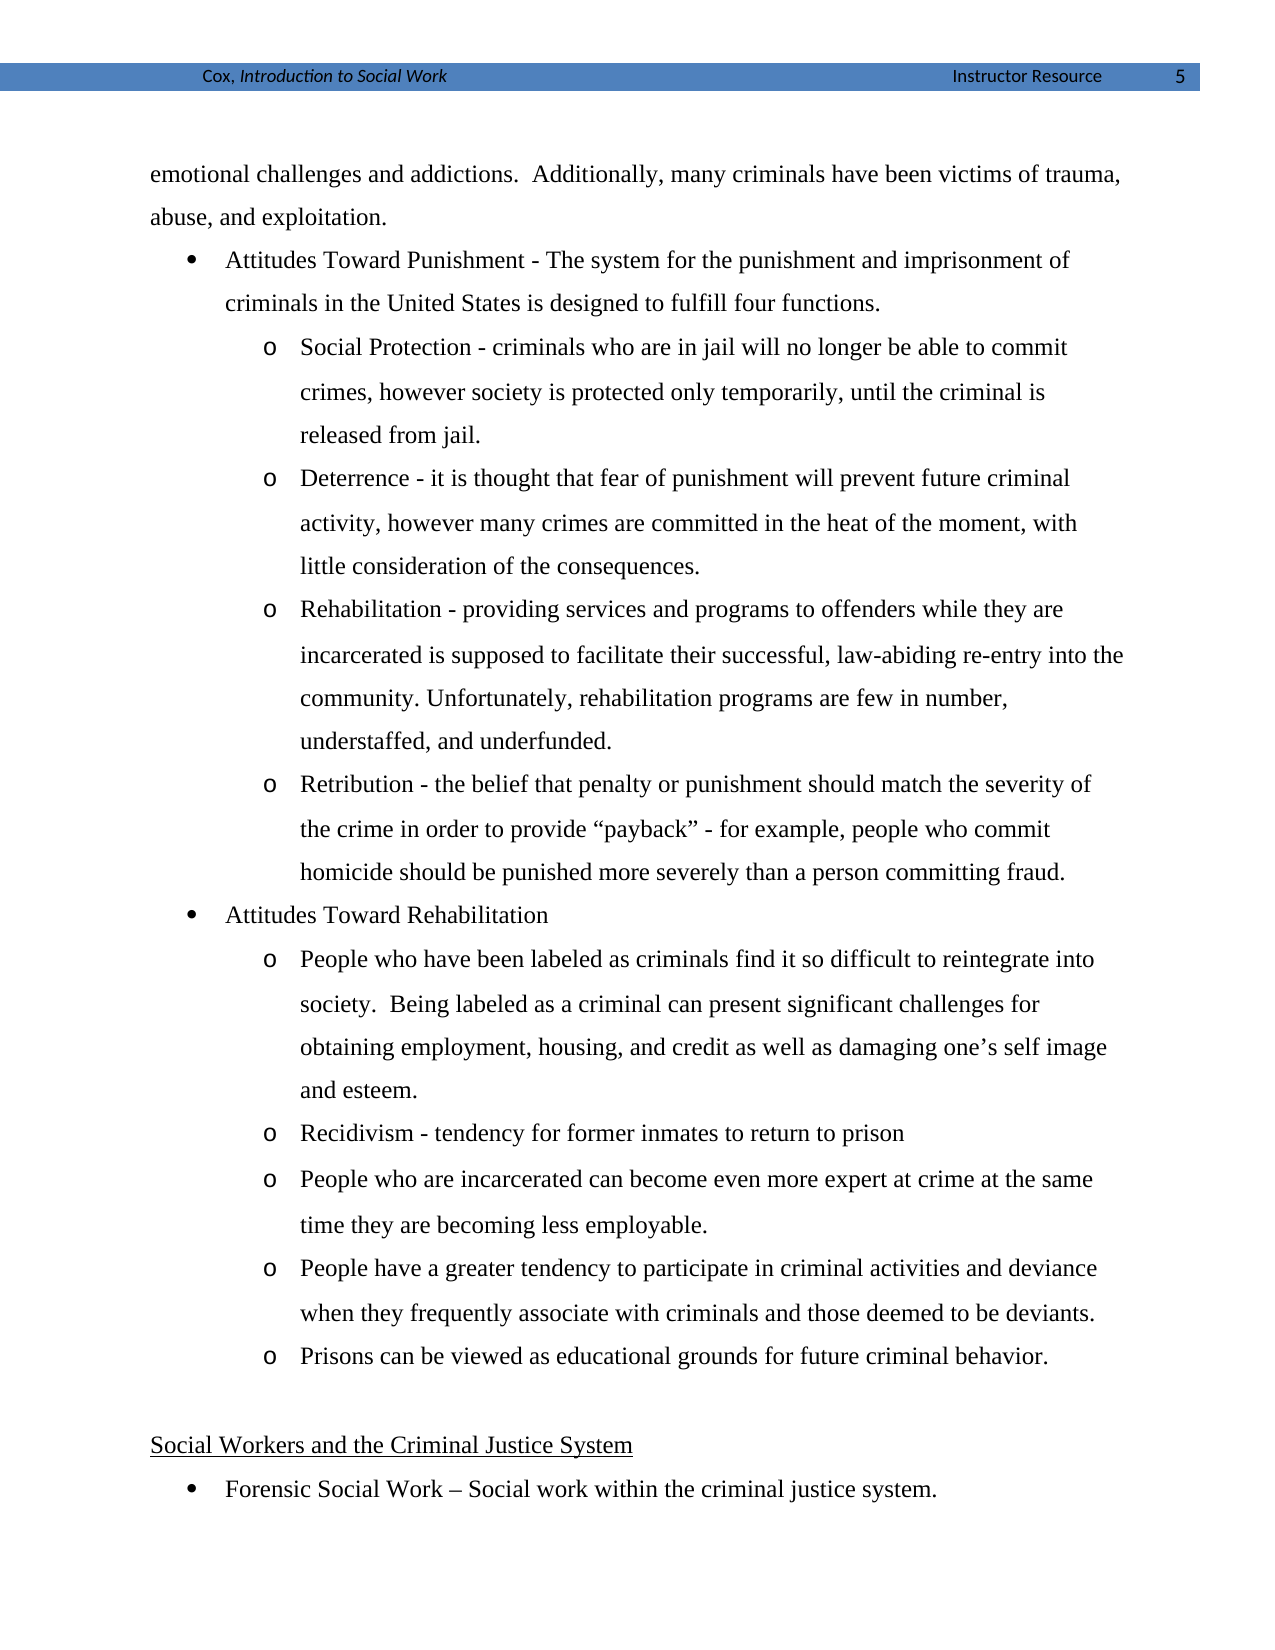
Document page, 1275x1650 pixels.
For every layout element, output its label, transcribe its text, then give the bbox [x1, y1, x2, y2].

list Prisons can be viewed as educational grounds for future criminal behavior. [262, 1341, 1125, 1372]
list People have a greater tendency to participate in criminal activities and deviance when they frequently associate with criminals and those deemed to be deviants. [262, 1253, 1125, 1327]
list Attitudes Toward Punishment - The system for the punishment and imprisonment of criminals in the United States is designed to fulfill four functions. [187, 245, 1125, 317]
list Forensic Social Work – Social work within the criminal justice system. [187, 1474, 1125, 1502]
list Social Protection - criminals who are in jail will no longer be able to commit crimes, however society is protected only temporarily, until the criminal is released from jail. [262, 332, 1125, 449]
list Rehabilitation - providing services and programs to offenders while they are incarcerated is supposed to facilitate their successful, law-abiding re-entry into the community. Unfortunately, rehabilitation programs are few in number, understaffed, and underfunded. [262, 594, 1125, 755]
list Attitudes Toward Rehabilitation [187, 901, 1125, 929]
list Retribution - the belief that penalty or punishment should match the severity of the crime in order to provide “payback” - for example, people who commit homicide should be punished more severely than a person committing fraud. [262, 769, 1125, 886]
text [150, 159, 1125, 231]
list People who have been labeled as criminals find it so difficult to reintegrate into society. Being labeled as a criminal can present significant challenges for obtaining employment, housing, and credit as well as damaging one’s self image and esteem. [262, 944, 1125, 1104]
list Recidivism - tendency for former inmates to return to prison [262, 1118, 1125, 1149]
list Deterrence - it is thought that fear of punishment will prevent future criminal activity, however many crimes are committed in the heat of the moment, with little consideration of the consequences. [262, 463, 1125, 580]
text Social Workers and the Criminal Justice System [150, 1431, 1125, 1459]
list People who are incarcerated can become even more expert at crime at the same time they are becoming less employable. [262, 1164, 1125, 1238]
